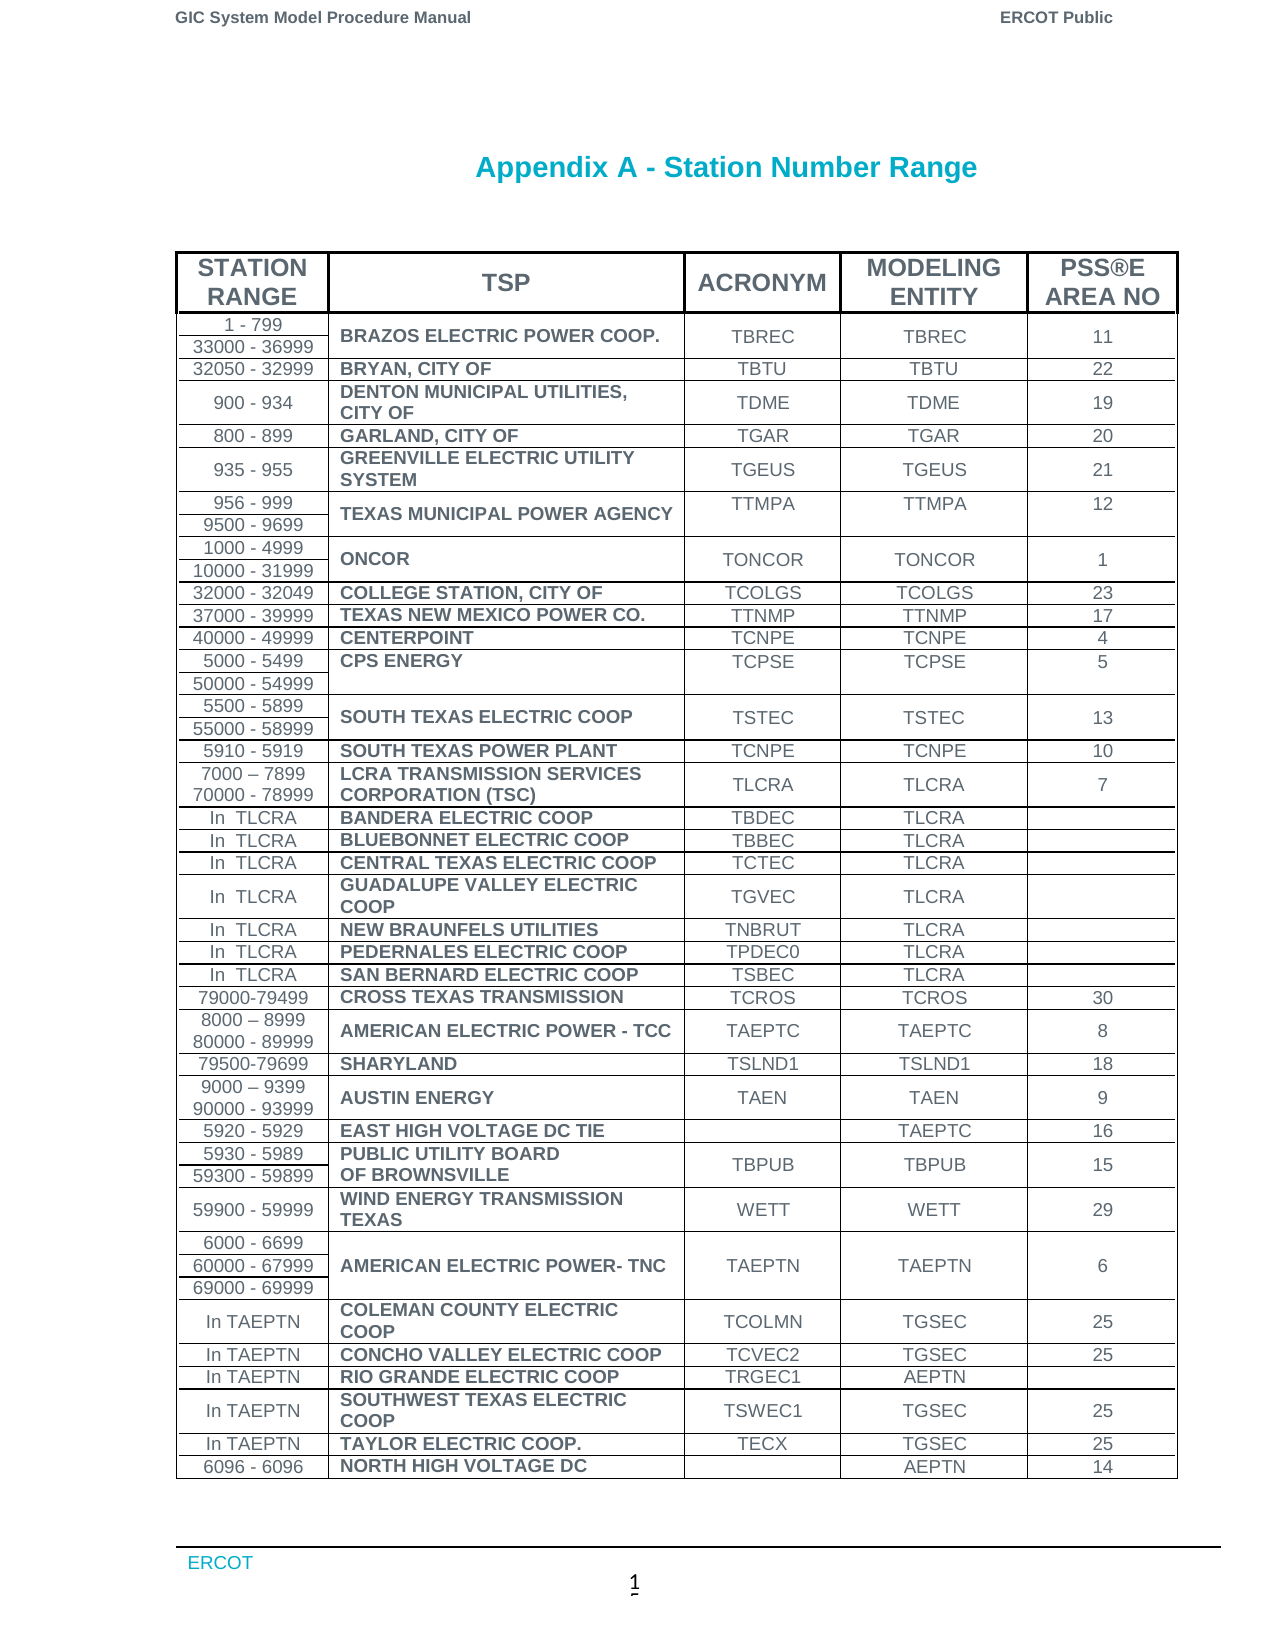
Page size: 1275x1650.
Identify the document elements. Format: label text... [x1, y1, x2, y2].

table_cell TLCRA [841, 853, 1027, 874]
table_cell SHARYLAND [329, 1054, 684, 1075]
table_cell TSLND1 [841, 1054, 1027, 1075]
table_cell 37000 - 39999 [177, 604, 328, 626]
table_cell TGSEC [841, 1434, 1027, 1455]
table_cell TSWEC1 [685, 1390, 840, 1432]
table_cell 20 [1028, 424, 1177, 447]
table_cell TBBEC [685, 830, 840, 851]
table_cell 50000 - 54999 [177, 672, 328, 694]
table_cell [1028, 941, 1177, 963]
table_cell TLCRA [841, 830, 1027, 851]
table_cell TCNPE [685, 628, 840, 649]
table_cell In TLCRA [177, 918, 328, 941]
table_header STATION RANGE [178, 254, 327, 311]
table_cell 7000 – 7899 70000 - 78999 [177, 762, 328, 806]
table_cell TCROS [841, 987, 1027, 1008]
table_cell TCOLMN [685, 1300, 840, 1343]
table_cell TEXAS NEW MEXICO POWER CO. [329, 605, 684, 626]
table_cell 79000-79499 [177, 986, 328, 1008]
table_cell 25 [1028, 1433, 1177, 1455]
table_cell TAEPTC [685, 1010, 840, 1052]
table_cell PUBLIC UTILITY BOARD OF BROWNSVILLE [329, 1143, 684, 1187]
table_cell GARLAND, CITY OF [329, 425, 684, 447]
table_cell TDME [841, 381, 1027, 424]
table_cell TECX [685, 1434, 840, 1455]
table_cell [685, 1120, 840, 1142]
table_cell TCTEC [685, 853, 840, 874]
table_cell [1028, 829, 1177, 851]
table_cell 59300 - 59899 [177, 1164, 328, 1187]
table_cell BRAZOS ELECTRIC POWER COOP. [329, 314, 684, 357]
table_cell 25 [1028, 1343, 1177, 1366]
table_cell TBREC [841, 314, 1027, 357]
table_cell 1 [1028, 536, 1177, 581]
table_cell 60000 - 67999 [177, 1254, 328, 1276]
table_cell TCOLGS [841, 583, 1027, 604]
table_cell In TAEPTN [177, 1433, 328, 1455]
table_cell TSTEC [685, 695, 840, 739]
table_cell 11 [1028, 311, 1177, 357]
table_cell 935 - 955 [177, 447, 328, 491]
table_cell TCNPE [841, 628, 1027, 649]
table_cell BLUEBONNET ELECTRIC COOP [329, 830, 684, 851]
table_cell TBTU [685, 359, 840, 380]
table_cell 1000 - 4999 [177, 536, 328, 559]
table_cell 40000 - 49999 [177, 626, 328, 649]
table_cell TGEUS [841, 448, 1027, 491]
table_cell SOUTHWEST TEXAS ELECTRIC COOP [329, 1390, 684, 1432]
table_cell LCRA TRANSMISSION SERVICES CORPORATION (TSC) [329, 763, 684, 806]
table_cell TAYLOR ELECTRIC COOP. [329, 1434, 684, 1455]
table_cell TCVEC2 [685, 1344, 840, 1366]
table_cell 59900 - 59999 [177, 1187, 328, 1231]
table_cell TAEPTC [841, 1010, 1027, 1052]
table_cell 5930 - 5989 [177, 1142, 328, 1164]
table_cell TONCOR [685, 537, 840, 581]
table_cell 9 [1028, 1075, 1177, 1119]
table_cell 5 [1028, 649, 1177, 694]
table_cell TNBRUT [685, 919, 840, 941]
table_cell 55000 - 58999 [177, 717, 328, 739]
table_cell TCOLGS [685, 583, 840, 604]
table_cell 32050 - 32999 [177, 358, 328, 380]
table_cell 19 [1028, 380, 1177, 424]
table_cell 5000 - 5499 [177, 649, 328, 672]
table_cell 25 [1028, 1388, 1177, 1432]
table_cell 1 - 799 [177, 312, 328, 335]
table_cell AEPTN [841, 1456, 1027, 1477]
table_cell GUADALUPE VALLEY ELECTRIC COOP [329, 875, 684, 918]
table_cell In TLCRA [177, 941, 328, 963]
table_cell 10000 - 31999 [177, 559, 328, 581]
table_cell TTNMP [841, 605, 1027, 626]
table_cell In TAEPTN [177, 1388, 328, 1432]
table_cell 6000 - 6699 [177, 1231, 328, 1254]
table_cell [685, 1456, 840, 1477]
table_cell 5920 - 5929 [177, 1119, 328, 1142]
table_cell TBTU [841, 359, 1027, 380]
table_cell TCROS [685, 987, 840, 1008]
table_cell TLCRA [841, 919, 1027, 941]
table_cell COLLEGE STATION, CITY OF [329, 583, 684, 604]
table_cell GREENVILLE ELECTRIC UTILITY SYSTEM [329, 448, 684, 491]
table_cell TCNPE [685, 741, 840, 762]
table_cell In TLCRA [177, 806, 328, 829]
table_cell In TLCRA [177, 829, 328, 851]
table_cell 21 [1028, 447, 1177, 491]
table_cell TSBEC [685, 965, 840, 986]
table_cell [1028, 851, 1177, 874]
table_cell CENTRAL TEXAS ELECTRIC COOP [329, 853, 684, 874]
table_cell TAEN [685, 1076, 840, 1119]
table_cell 30 [1028, 986, 1177, 1008]
table_cell TLCRA [841, 808, 1027, 829]
table_cell TTNMP [685, 605, 840, 626]
table_cell 5500 - 5899 [177, 694, 328, 717]
table_cell CPS ENERGY [329, 650, 684, 694]
table_cell [1028, 963, 1177, 986]
table_cell BANDERA ELECTRIC COOP [329, 808, 684, 829]
table_cell PEDERNALES ELECTRIC COOP [329, 942, 684, 963]
table_cell TDME [685, 381, 840, 424]
table_cell TEXAS MUNICIPAL POWER AGENCY [329, 492, 684, 536]
table_cell TGEUS [685, 448, 840, 491]
table_cell 16 [1028, 1119, 1177, 1142]
table_cell [1028, 1366, 1177, 1388]
table_cell TONCOR [841, 537, 1027, 581]
table_cell 33000 - 36999 [177, 335, 328, 357]
table_cell 18 [1028, 1053, 1177, 1075]
table_cell 23 [1028, 581, 1177, 604]
table_cell In TLCRA [177, 963, 328, 986]
table_cell 7 [1028, 762, 1177, 806]
table_cell CROSS TEXAS TRANSMISSION [329, 987, 684, 1008]
table_cell TAEPTC [841, 1120, 1027, 1142]
table_cell BRYAN, CITY OF [329, 359, 684, 380]
table_cell 29 [1028, 1187, 1177, 1231]
table_cell WIND ENERGY TRANSMISSION TEXAS [329, 1188, 684, 1231]
table_cell AUSTIN ENERGY [329, 1076, 684, 1119]
table_cell 8000 – 8999 80000 - 89999 [177, 1009, 328, 1052]
table_cell TSTEC [841, 695, 1027, 739]
table_cell TCPSE [685, 650, 840, 694]
table_cell 13 [1028, 694, 1177, 739]
table_cell TAEPTN [841, 1232, 1027, 1299]
table_cell TPDEC0 [685, 942, 840, 963]
table_cell 17 [1028, 604, 1177, 626]
table_cell 14 [1028, 1455, 1177, 1477]
table_cell DENTON MUNICIPAL UTILITIES, CITY OF [329, 381, 684, 424]
table_cell TGAR [841, 425, 1027, 447]
table_cell 32000 - 32049 [177, 581, 328, 604]
table_cell [1028, 918, 1177, 941]
table_cell 25 [1028, 1299, 1177, 1343]
table_cell In TLCRA [177, 851, 328, 874]
table_cell 4 [1028, 626, 1177, 649]
table_cell TRGEC1 [685, 1367, 840, 1388]
table_cell TBPUB [685, 1143, 840, 1187]
table_header ACRONYM [686, 254, 839, 311]
table_cell WETT [685, 1188, 840, 1231]
table_header PSS®E AREA NO [1029, 254, 1176, 311]
table_cell TCPSE [841, 650, 1027, 694]
table_cell 6096 - 6096 [177, 1455, 328, 1477]
table_cell TLCRA [841, 965, 1027, 986]
table_cell TLCRA [841, 875, 1027, 918]
table_cell 800 - 899 [177, 424, 328, 447]
table_cell 8 [1028, 1009, 1177, 1052]
table_cell 956 - 999 [177, 491, 328, 513]
table_cell In TAEPTN [177, 1299, 328, 1343]
table_cell NORTH HIGH VOLTAGE DC [329, 1456, 684, 1477]
table_cell 9000 – 9399 90000 - 93999 [177, 1075, 328, 1119]
table_cell [1028, 874, 1177, 918]
table_cell In TAEPTN [177, 1366, 328, 1388]
table_cell TLCRA [685, 763, 840, 806]
table_cell 10 [1028, 739, 1177, 762]
table_cell NEW BRAUNFELS UTILITIES [329, 919, 684, 941]
table_cell TAEN [841, 1076, 1027, 1119]
table_cell 6 [1028, 1231, 1177, 1299]
table_cell TBPUB [841, 1143, 1027, 1187]
table_cell 5910 - 5919 [177, 739, 328, 762]
table_cell AMERICAN ELECTRIC POWER - TCC [329, 1010, 684, 1052]
table_cell TLCRA [841, 942, 1027, 963]
subtitle Appendix A - Station Number Range [475, 149, 1233, 183]
table_cell EAST HIGH VOLTAGE DC TIE [329, 1120, 684, 1142]
table_cell In TLCRA [177, 874, 328, 918]
table_cell RIO GRANDE ELECTRIC COOP [329, 1367, 684, 1388]
table_cell TBDEC [685, 808, 840, 829]
table_cell CONCHO VALLEY ELECTRIC COOP [329, 1344, 684, 1366]
table_cell TGAR [685, 425, 840, 447]
table_cell SOUTH TEXAS ELECTRIC COOP [329, 695, 684, 739]
table_header TSP [330, 254, 683, 311]
table_cell 79500-79699 [177, 1053, 328, 1075]
table_cell TGSEC [841, 1300, 1027, 1343]
table_cell AEPTN [841, 1367, 1027, 1388]
table_cell TBREC [685, 314, 840, 357]
table_cell TCNPE [841, 741, 1027, 762]
table_cell WETT [841, 1188, 1027, 1231]
table_cell SOUTH TEXAS POWER PLANT [329, 741, 684, 762]
table_cell 15 [1028, 1142, 1177, 1187]
table_cell 900 - 934 [177, 380, 328, 424]
table_cell TTMPA [841, 492, 1027, 536]
table_cell CENTERPOINT [329, 628, 684, 649]
table_cell TTMPA [685, 492, 840, 536]
table_cell TLCRA [841, 763, 1027, 806]
table_header MODELING ENTITY [842, 254, 1026, 311]
table_cell 12 [1028, 491, 1177, 536]
table_cell 69000 - 69999 [177, 1276, 328, 1299]
table_cell 22 [1028, 358, 1177, 380]
table_cell AMERICAN ELECTRIC POWER- TNC [329, 1232, 684, 1299]
table_cell TGSEC [841, 1390, 1027, 1432]
table_cell TGVEC [685, 875, 840, 918]
table_cell COLEMAN COUNTY ELECTRIC COOP [329, 1300, 684, 1343]
table_cell SAN BERNARD ELECTRIC COOP [329, 965, 684, 986]
table_cell TAEPTN [685, 1232, 840, 1299]
table_cell TGSEC [841, 1344, 1027, 1366]
table_cell In TAEPTN [177, 1343, 328, 1366]
table_cell [1028, 806, 1177, 829]
table_cell ONCOR [329, 537, 684, 581]
table_cell TSLND1 [685, 1054, 840, 1075]
table_cell 9500 - 9699 [177, 514, 328, 536]
